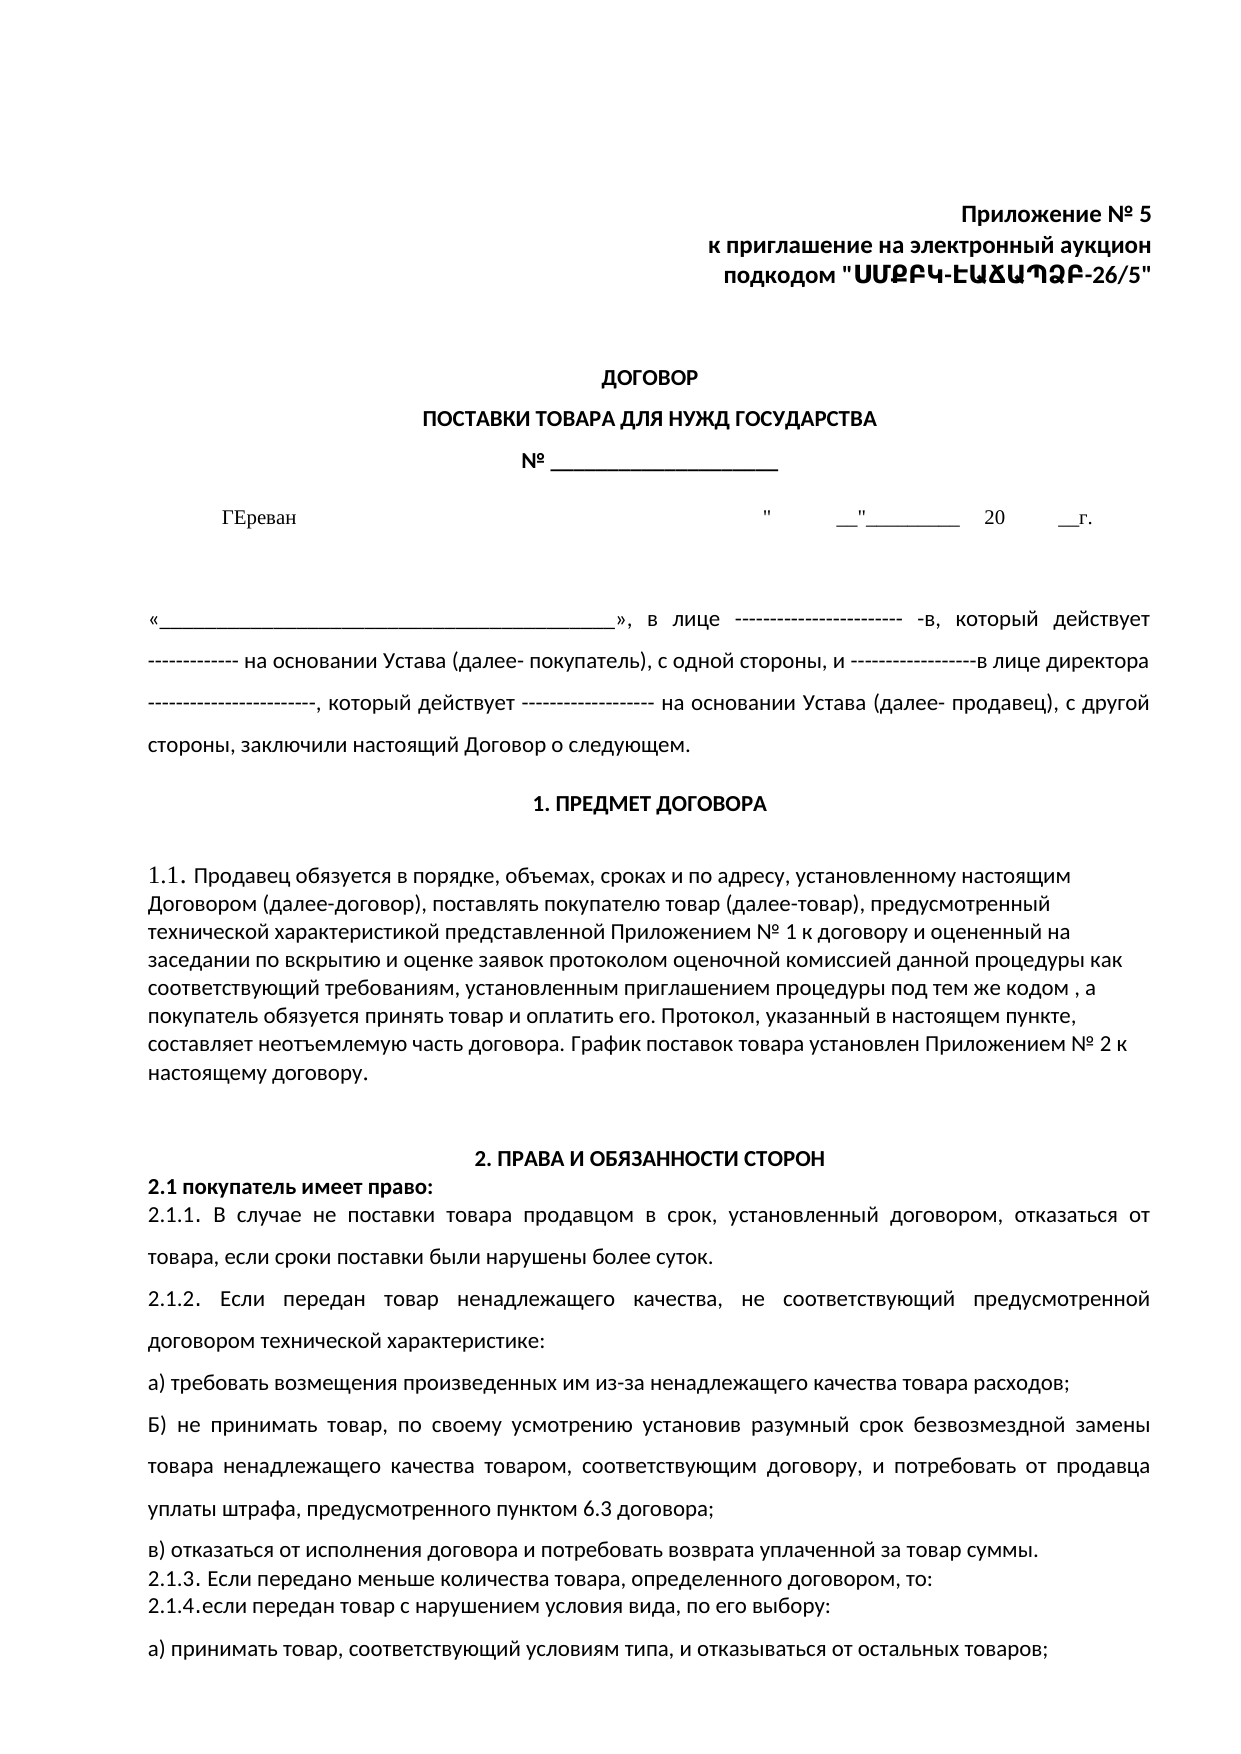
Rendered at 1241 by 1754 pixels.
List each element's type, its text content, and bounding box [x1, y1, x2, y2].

text Приложение № 5 [148, 198, 1152, 229]
text ПОСТАВКИ ТОВАРА ДЛЯ НУЖД ГОСУДАРСТВА [148, 404, 1152, 433]
text в) отказаться от исполнения договора и потребовать возврата уплаченной за товар суммы. [148, 1536, 1152, 1564]
text 1.1․ Продавец обязуется в порядке, объемах, сроках и по адресу, установленному настоящим Договором (далее-договор), поставлять покупателю товар (далее-товар), предусмотренный технической характеристикой представленной Приложением № 1 к договору и оцененный на заседании по вскрытию и оценке заявок протоколом оценочной комиссией данной процедуры как соответствующий требованиям, установленным приглашением процедуры под тем же кодом , а покупатель обязуется принять товар и оплатить его. Протокол, указанный в настоящем пункте, составляет неотъемлемую часть договора. График поставок товара установлен Приложением № 2 к настоящему договору. [148, 860, 1152, 1087]
list 2. ПРАВА И ОБЯЗАННОСТИ СТОРОН [148, 1144, 1152, 1172]
table_header " __"_________ 20 __г. [620, 505, 1104, 546]
list а) принимать товар, соответствующий условиям типа, и отказываться от остальных товаров; [148, 1634, 1152, 1662]
text 2.1 покупатель имеет право: [148, 1172, 1152, 1200]
text 1. ПРЕДМЕТ ДОГОВОРА [148, 789, 1152, 817]
list 2.1.2․ Если передан товар ненадлежащего качества, не соответствующий предусмотренной договором технической характеристике: [148, 1284, 1152, 1354]
list 2.1.4․если передан товар с нарушением условия вида, по его выбору: [148, 1592, 1152, 1620]
list а) требовать возмещения произведенных им из-за ненадлежащего качества товара расходов; [148, 1368, 1152, 1396]
text подкодом "ՍՄՔԲԿ-ԷԱՃԱՊՁԲ-26/5" [177, 259, 1152, 290]
table_header ГЕреван [136, 505, 620, 546]
text к приглашение на электронный аукцион [177, 229, 1152, 259]
list Б) не принимать товар, по своему усмотрению установив разумный срок безвозмездной замены товара ненадлежащего качества товаром, соответствующим договору, и потребовать от продавца уплаты штрафа, предусмотренного пунктом 6.3 договора; [148, 1410, 1152, 1522]
text 2.1.3․ Если передано меньше количества товара, определенного договором, то: [148, 1564, 1152, 1592]
list 2.1.1․ В случае не поставки товара продавцом в срок, установленный договором, отказаться от товара, если сроки поставки были нарушены более суток. [148, 1200, 1152, 1270]
text № ____________________ [148, 447, 1152, 474]
text «________________________________________», в лице ------------------------ -в, который действует ------------- на основании Устава (далее- покупатель), с одной стороны, и ------------------в лице директора ------------------------, который действует ------------------- на основании Устава (далее- продавец), с другой стороны, заключили настоящий Договор о следующем. [148, 604, 1152, 758]
text ДОГОВОР [148, 363, 1152, 391]
